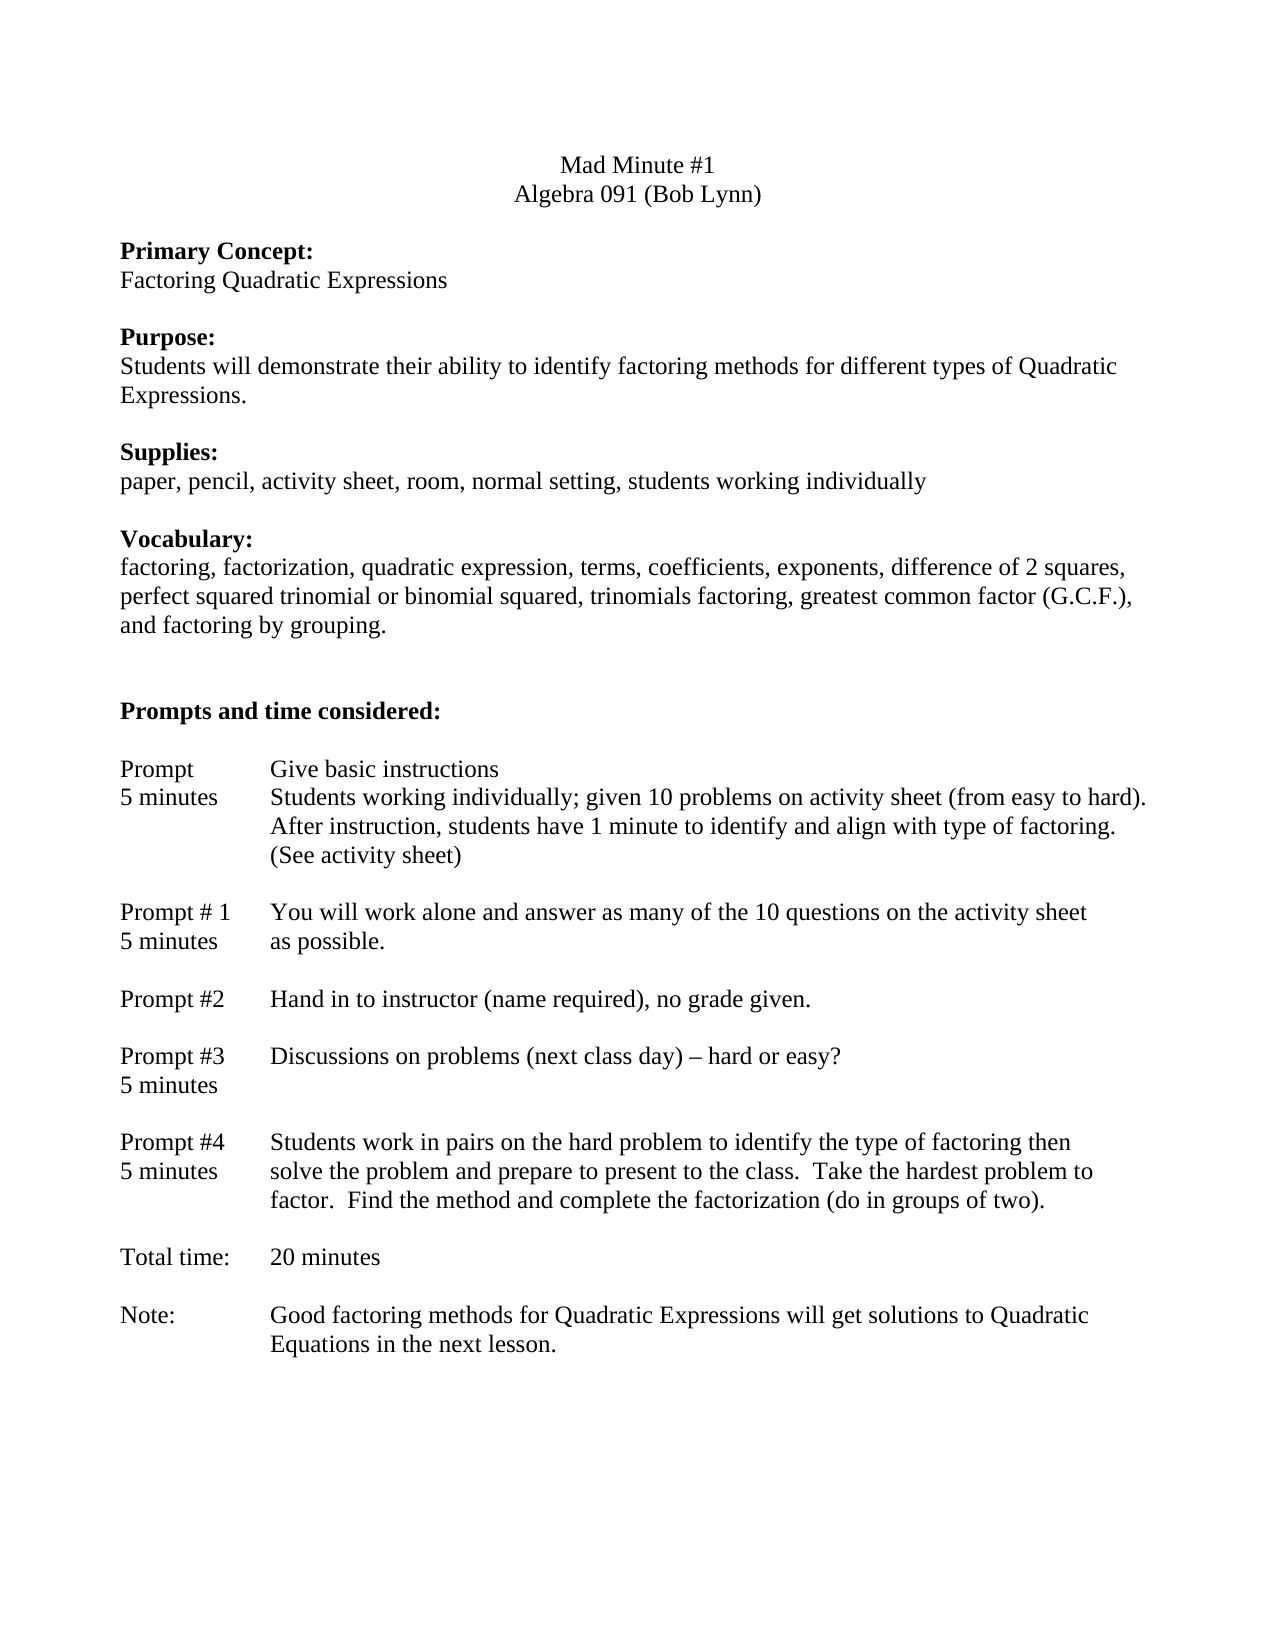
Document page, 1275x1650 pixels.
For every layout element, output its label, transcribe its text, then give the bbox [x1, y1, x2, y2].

text factoring, factorization, quadratic expression, terms, coefficients, exponents, difference of 2 squares, perfect squared trinomial or binomial squared, trinomials factoring, greatest common factor (G.C.F.), and factoring by grouping. [120, 552, 1155, 639]
text Prompts and time considered: [120, 696, 1155, 725]
text Primary Concept: [120, 236, 1155, 265]
text Prompt Give basic instructions [120, 754, 1155, 782]
text Prompt #2 Hand in to instructor (name required), no grade given. [120, 984, 1155, 1012]
text Supplies: [120, 437, 1155, 466]
text Vocabulary: [120, 524, 1155, 552]
text Prompt #3 Discussions on problems (next class day) – hard or easy? [120, 1041, 1155, 1070]
text Students will demonstrate their ability to identify factoring methods for different types of Quadratic Expressions. [120, 351, 1155, 409]
text 5 minutes Students working individually; given 10 problems on activity sheet (from easy to hard). After instruction, students have 1 minute to identify and align with type of factoring. (See activity sheet) [120, 782, 1155, 869]
text 5 minutes [120, 1070, 1155, 1099]
text Total time: 20 minutes [120, 1242, 1155, 1271]
text Factoring Quadratic Expressions [120, 265, 1155, 294]
text Purpose: [120, 322, 1155, 351]
text Mad Minute #1 [120, 150, 1155, 179]
text 5 minutes solve the problem and prepare to present to the class. Take the hardest problem to factor. Find the method and complete the factorization (do in groups of two). [120, 1156, 1155, 1214]
text paper, pencil, activity sheet, room, normal setting, students working individually [120, 466, 1155, 495]
text Algebra 091 (Bob Lynn) [120, 179, 1155, 207]
text Prompt # 1 You will work alone and answer as many of the 10 questions on the activity sheet [120, 897, 1155, 926]
text Prompt #4 Students work in pairs on the hard problem to identify the type of factoring then [120, 1127, 1155, 1156]
text 5 minutes as possible. [120, 926, 1155, 955]
text Note: Good factoring methods for Quadratic Expressions will get solutions to Quadratic Equations in the next lesson. [120, 1300, 1155, 1357]
